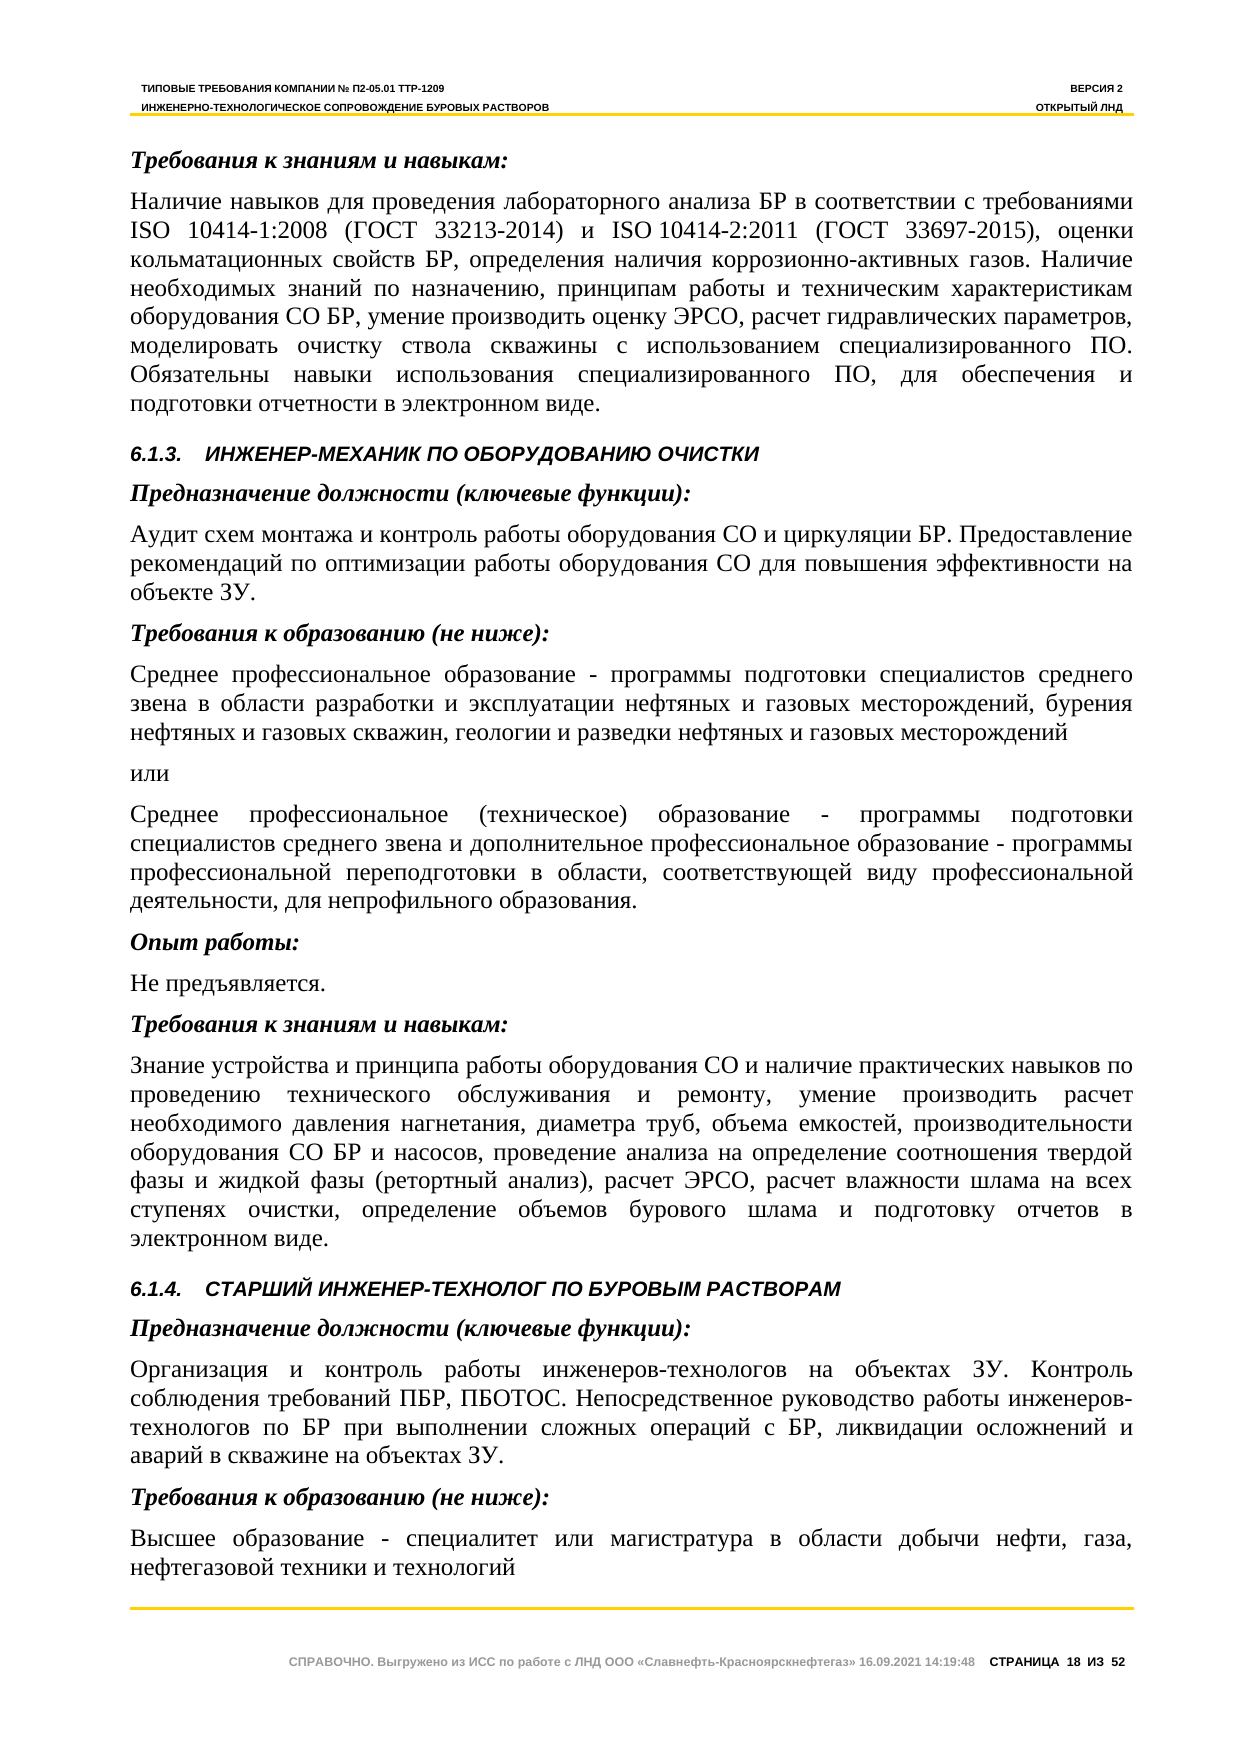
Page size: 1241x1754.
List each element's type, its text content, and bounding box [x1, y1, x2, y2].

text Среднее профессиональное (техническое) образование - программы подготовки специалистов среднего звена и дополнительное профессиональное образование - программы профессиональной переподготовки в области, соответствующей виду профессиональной деятельности, для непрофильного образования. [130, 799, 1134, 914]
text Требования к знаниям и навыкам: [130, 145, 1134, 174]
text Среднее профессиональное образование - программы подготовки специалистов среднего звена в области разработки и эксплуатации нефтяных и газовых месторождений, бурения нефтяных и газовых скважин, геологии и разведки нефтяных и газовых месторождений [130, 659, 1134, 745]
text Высшее образование - специалитет или магистратура в области добычи нефти, газа, нефтегазовой техники и технологий [130, 1523, 1134, 1581]
text СТАРШИЙ ИНЖЕНЕР-ТЕХНОЛОГ ПО БУРОВЫМ РАСТВОРАМ [130, 1277, 1134, 1301]
text или [130, 758, 1134, 787]
text Предназначение должности (ключевые функции): [130, 1313, 1134, 1342]
text Опыт работы: [130, 927, 1134, 955]
text Организация и контроль работы инженеров-технологов на объектах ЗУ. Контроль соблюдения требований ПБР, ПБОТОС. Непосредственное руководство работы инженеров-технологов по БР при выполнении сложных операций с БР, ликвидации осложнений и аварий в скважине на объектах ЗУ. [130, 1354, 1134, 1469]
text Наличие навыков для проведения лабораторного анализа БР в соответствии с требованиями ISO 10414-1:2008 (ГОСТ 33213-2014) и ISO 10414-2:2011 (ГОСТ 33697-2015), оценки кольматационных свойств БР, определения наличия коррозионно-активных газов. Наличие необходимых знаний по назначению, принципам работы и техническим характеристикам оборудования СО БР, умение производить оценку ЭРСО, расчет гидравлических параметров, моделировать очистку ствола скважины с использованием специализированного ПО. Обязательны навыки использования специализированного ПО, для обеспечения и подготовки отчетности в электронном виде. [130, 186, 1134, 416]
text Предназначение должности (ключевые функции): [130, 478, 1134, 507]
text Знание устройства и принципа работы оборудования СО и наличие практических навыков по проведению технического обслуживания и ремонту, умение производить расчет необходимого давления нагнетания, диаметра труб, объема емкостей, производительности оборудования СО БР и насосов, проведение анализа на определение соотношения твердой фазы и жидкой фазы (ретортный анализ), расчет ЭРСО, расчет влажности шлама на всех ступенях очистки, определение объемов бурового шлама и подготовку отчетов в электронном виде. [130, 1050, 1134, 1252]
text Требования к знаниям и навыкам: [130, 1009, 1134, 1038]
text Требования к образованию (не ниже): [130, 1482, 1134, 1511]
text Требования к образованию (не ниже): [130, 618, 1134, 647]
text Аудит схем монтажа и контроль работы оборудования СО и циркуляции БР. Предоставление рекомендаций по оптимизации работы оборудования СО для повышения эффективности на объекте ЗУ. [130, 519, 1134, 605]
text ИНЖЕНЕР-МЕХАНИК ПО ОБОРУДОВАНИЮ ОЧИСТКИ [130, 441, 1134, 465]
text Не предъявляется. [130, 968, 1134, 997]
